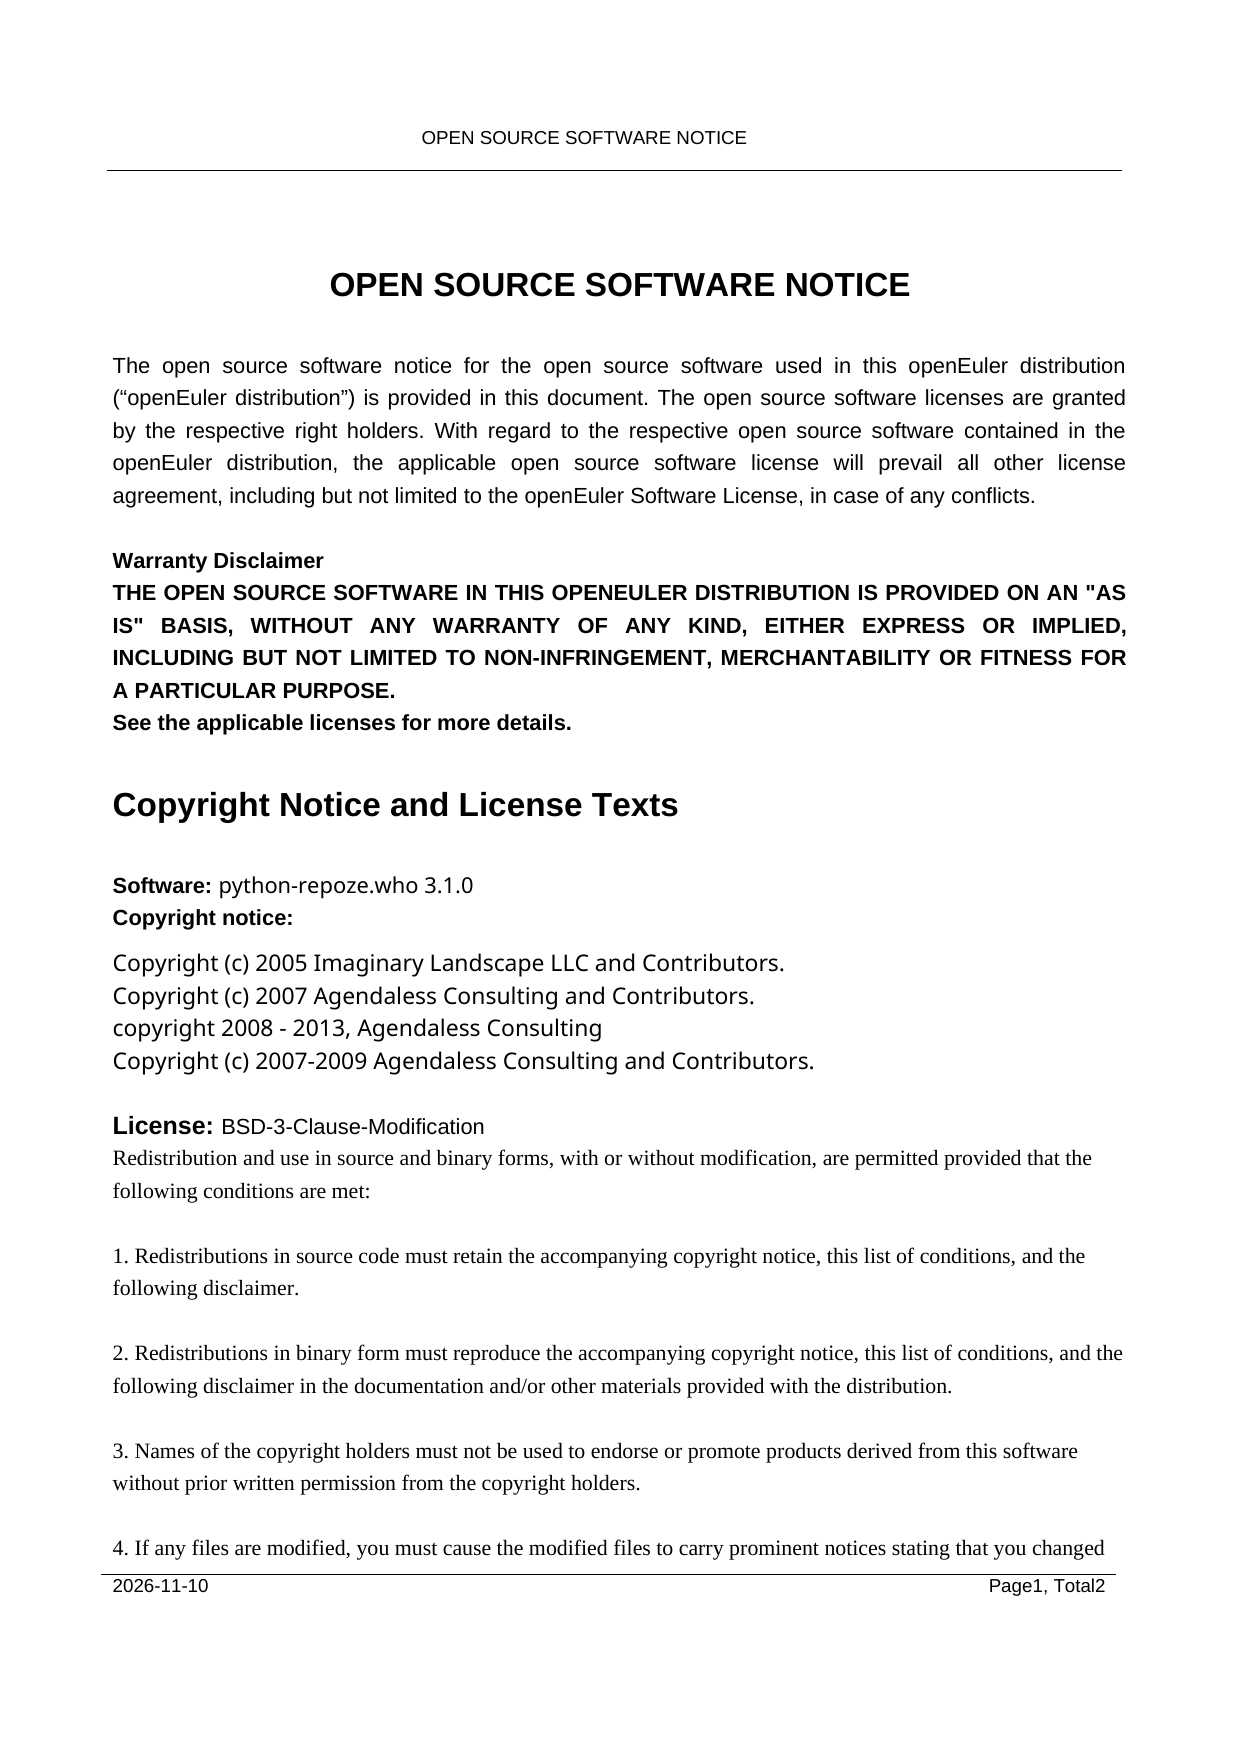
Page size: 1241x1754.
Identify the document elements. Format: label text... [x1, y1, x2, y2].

text License: BSD-3-Clause-Modification [112, 1109, 1128, 1142]
title Software: python-repoze.who 3.1.0 [112, 869, 1128, 901]
text Warranty Disclaimer [112, 544, 1128, 576]
text OPEN SOURCE SOFTWARE NOTICE [112, 251, 1128, 316]
text The open source software notice for the open source software used in this openEuler distribution (“openEuler distribution”) is provided in this document. The open source software licenses are granted by the respective right holders. With regard to the respective open source software contained in the openEuler distribution, the applicable open source software license will prevail all other license agreement, including but not limited to the openEuler Software License, in case of any conflicts. [112, 349, 1128, 511]
text Copyright (c) 2005 Imaginary Landscape LLC and Contributors. Copyright (c) 2007 Agendaless Consulting and Contributors. copyright 2008 - 2013, Agendaless Consulting Copyright (c) 2007-2009 Agendaless Consulting and Contributors. [112, 947, 1128, 1109]
text Copyright Notice and License Texts [112, 771, 1128, 836]
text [112, 1142, 1128, 1564]
text Copyright notice: [112, 901, 1128, 934]
text THE OPEN SOURCE SOFTWARE IN THIS OPENEULER DISTRIBUTION IS PROVIDED ON AN "AS IS" BASIS, WITHOUT ANY WARRANTY OF ANY KIND, EITHER EXPRESS OR IMPLIED, INCLUDING BUT NOT LIMITED TO NON-INFRINGEMENT, MERCHANTABILITY OR FITNESS FOR A PARTICULAR PURPOSE. See the applicable licenses for more details. [112, 576, 1128, 739]
